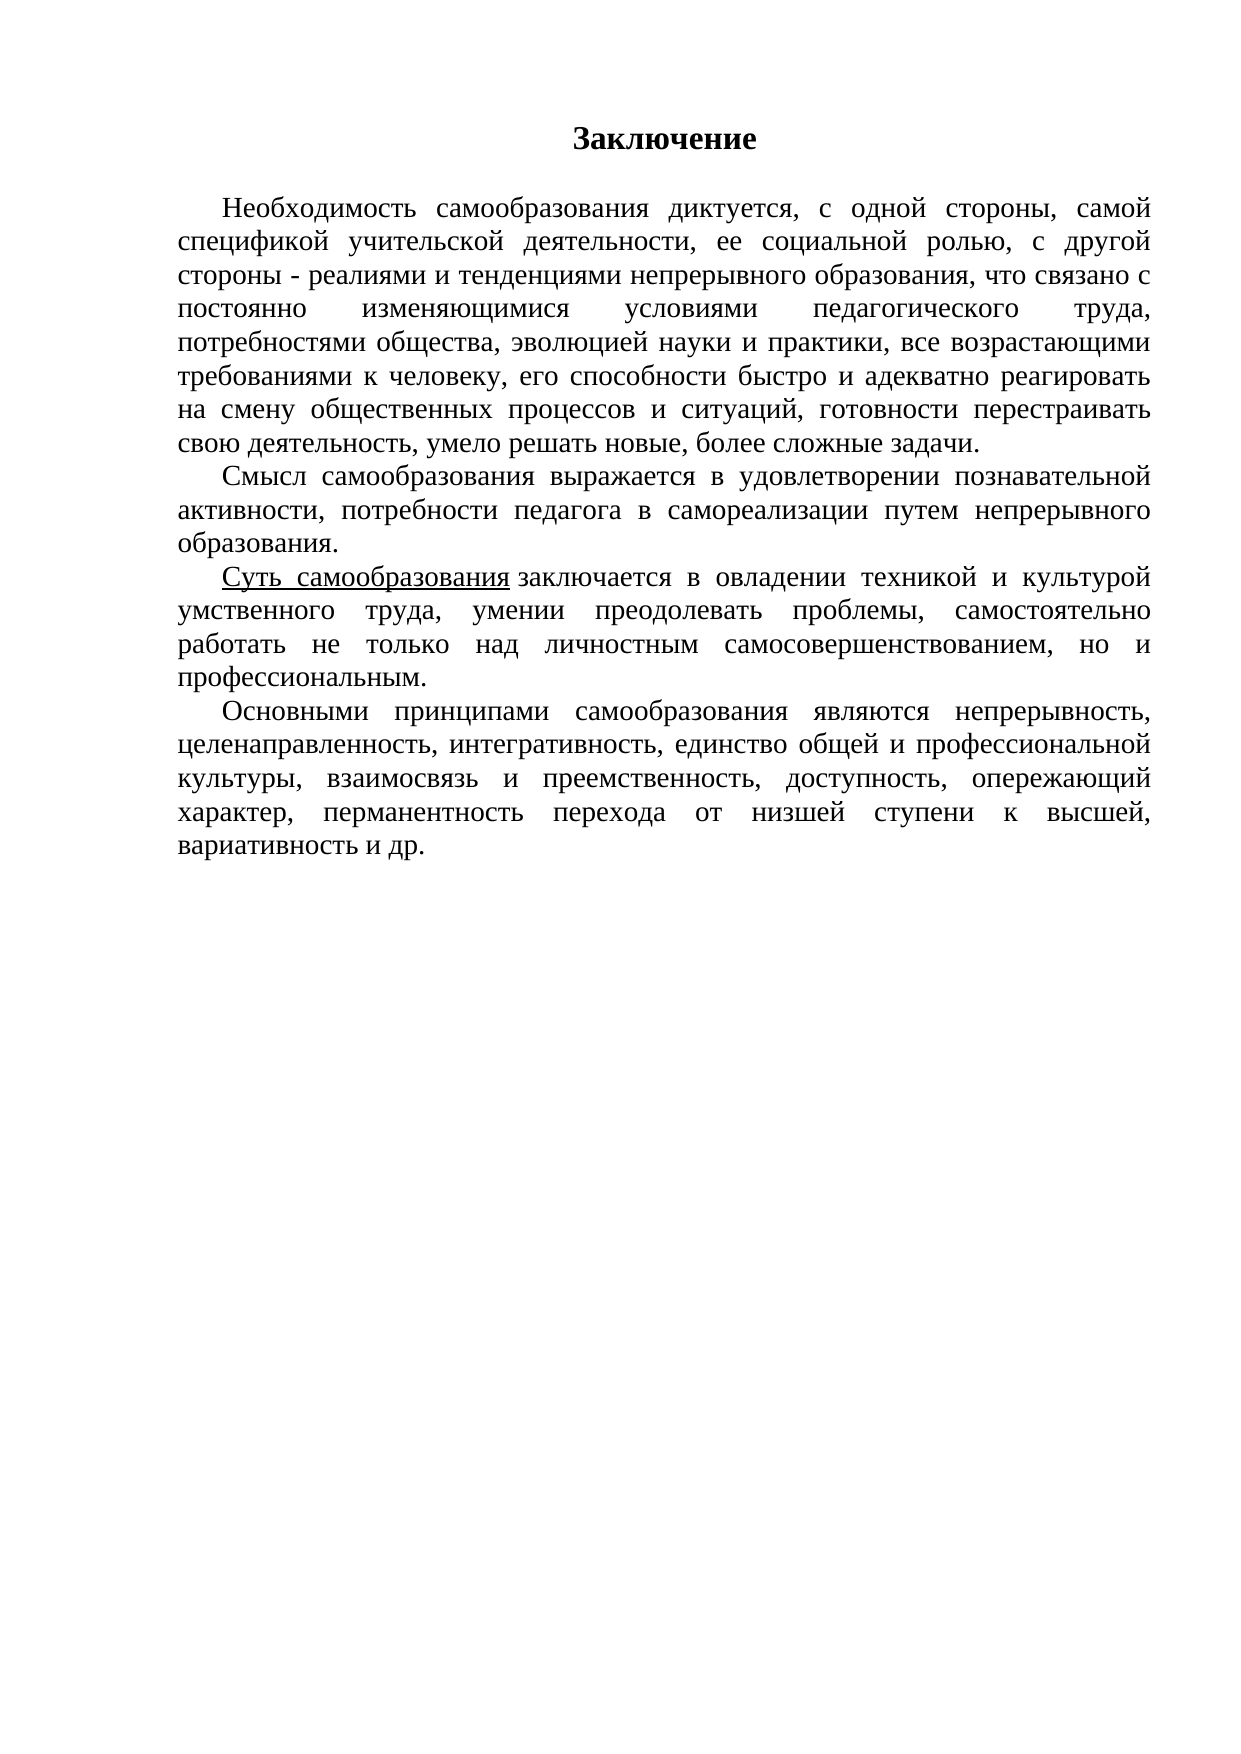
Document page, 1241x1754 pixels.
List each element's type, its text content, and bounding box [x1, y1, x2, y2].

text Смысл самообразования выражается в удовлетворении познавательной активности, потребности педагога в самореализации путем непрерывного образования. [177, 458, 1152, 559]
text Суть самообразования заключается в овладении техникой и культурой умственного труда, умении преодолевать проблемы, самостоятельно работать не только над личностным самосовершенствованием, но и профессиональным. [177, 559, 1152, 693]
text Основными принципами самообразования являются непрерывность, целенаправленность, интегративность, единство общей и профессиональной культуры, взаимосвязь и преемственность, доступность, опережающий характер, перманентность перехода от низшей ступени к высшей, вариативность и др. [177, 693, 1152, 861]
text Заключение [177, 118, 1152, 156]
text Необходимость самообразования диктуется, с одной стороны, самой спецификой учительской деятельности, ее социальной ролью, с другой стороны - реалиями и тенденциями непрерывного образования, что связано с постоянно изменяющимися условиями педагогического труда, потребностями общества, эволюцией науки и практики, все возрастающими требованиями к человеку, его способности быстро и адекватно реагировать на смену общественных процессов и ситуаций, готовности перестраивать свою деятельность, умело решать новые, более сложные задачи. [177, 190, 1152, 458]
